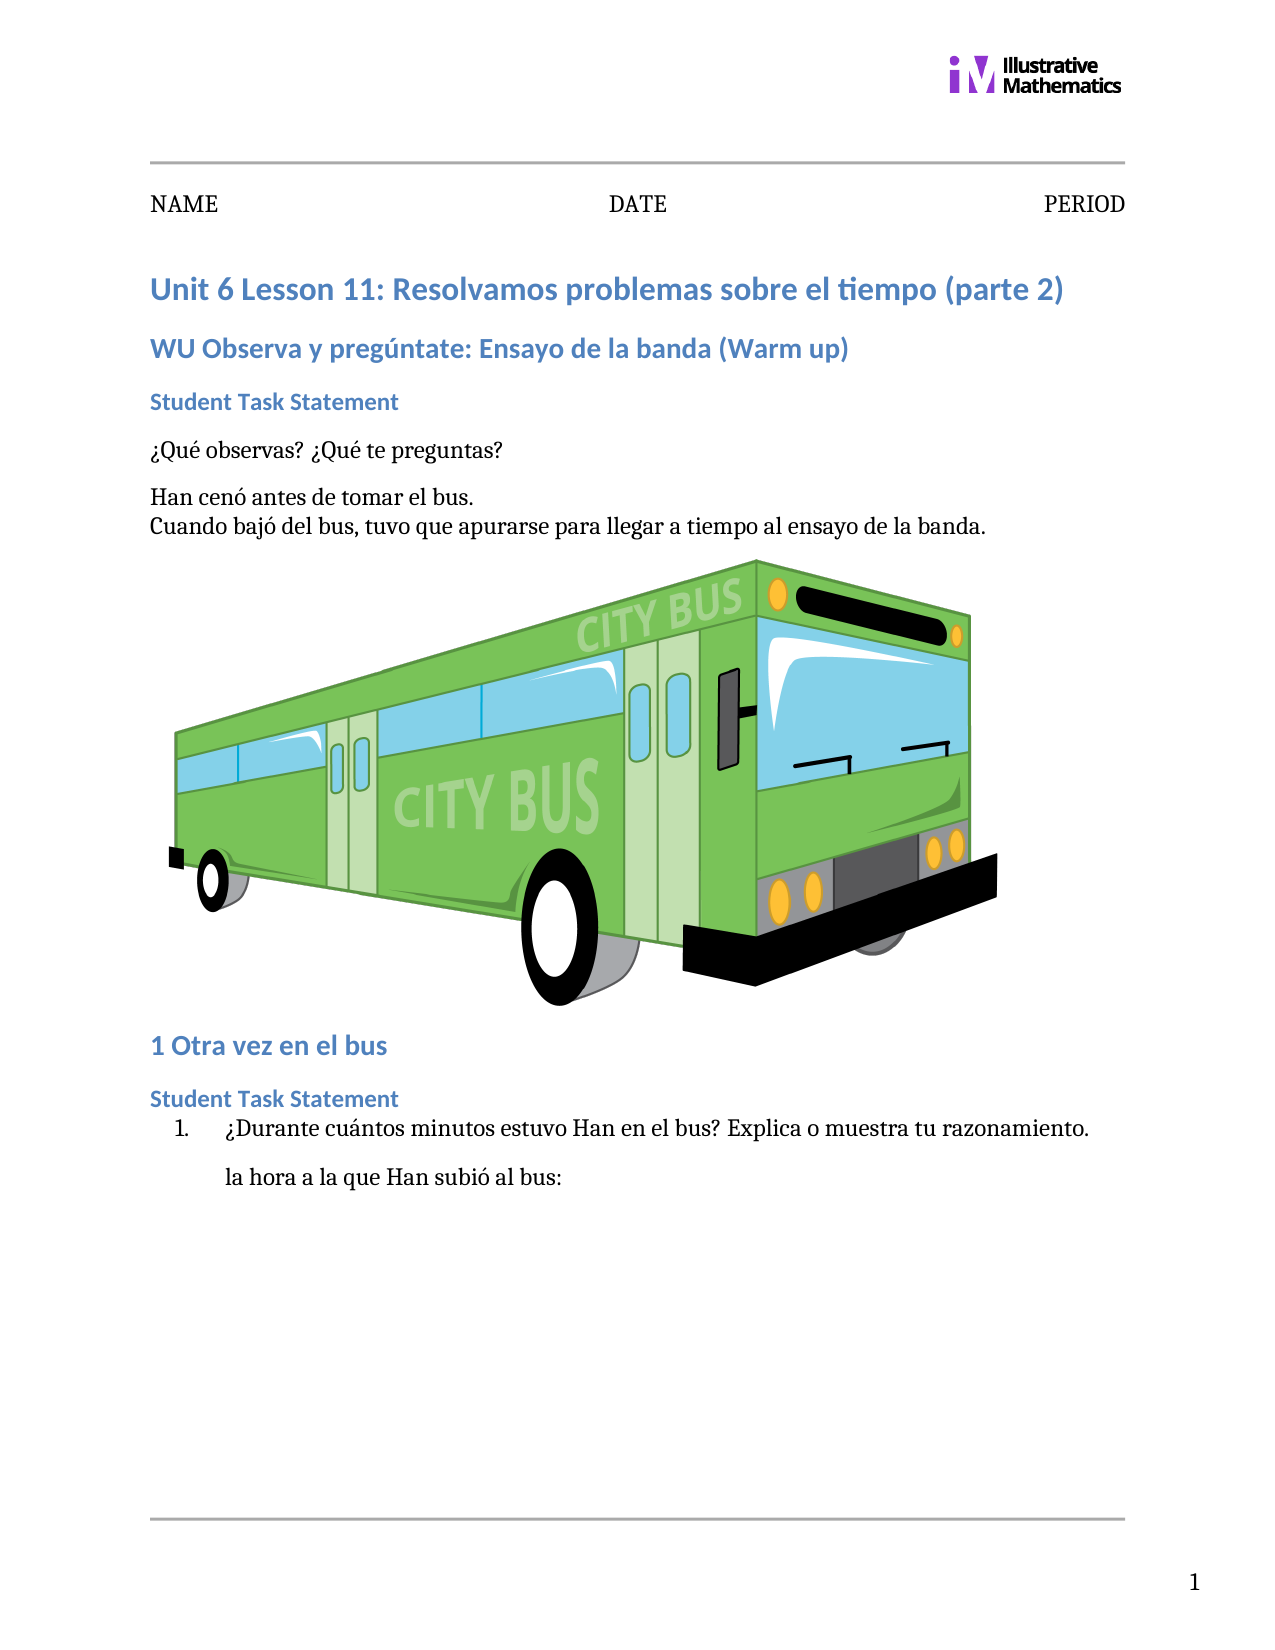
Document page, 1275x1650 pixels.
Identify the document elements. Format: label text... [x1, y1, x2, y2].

subtitle Student Task Statement [150, 386, 1125, 417]
subtitle Student Task Statement [150, 1083, 1125, 1114]
subtitle WU Observa y pregúntate: Ensayo de la banda (Warm up) [150, 330, 1125, 366]
subtitle Unit 6 Lesson 11: Resolvamos problemas sobre el tiempo (parte 2) [150, 268, 1125, 309]
subtitle 1 Otra vez en el bus [150, 1027, 1125, 1062]
list la hora a la que Han subió al bus: [175, 1163, 1125, 1192]
picture [168, 559, 998, 1006]
text ¿Qué observas? ¿Qué te preguntas? [150, 436, 1125, 464]
text Han cenó antes de tomar el bus. Cuando bajó del bus, tuvo que apurarse para llegar a tiempo al ensayo de la banda. [150, 483, 1125, 541]
picture [949, 55, 1121, 93]
list ¿Durante cuántos minutos estuvo Han en el bus? Explica o muestra tu razonamiento. [175, 1114, 1125, 1142]
